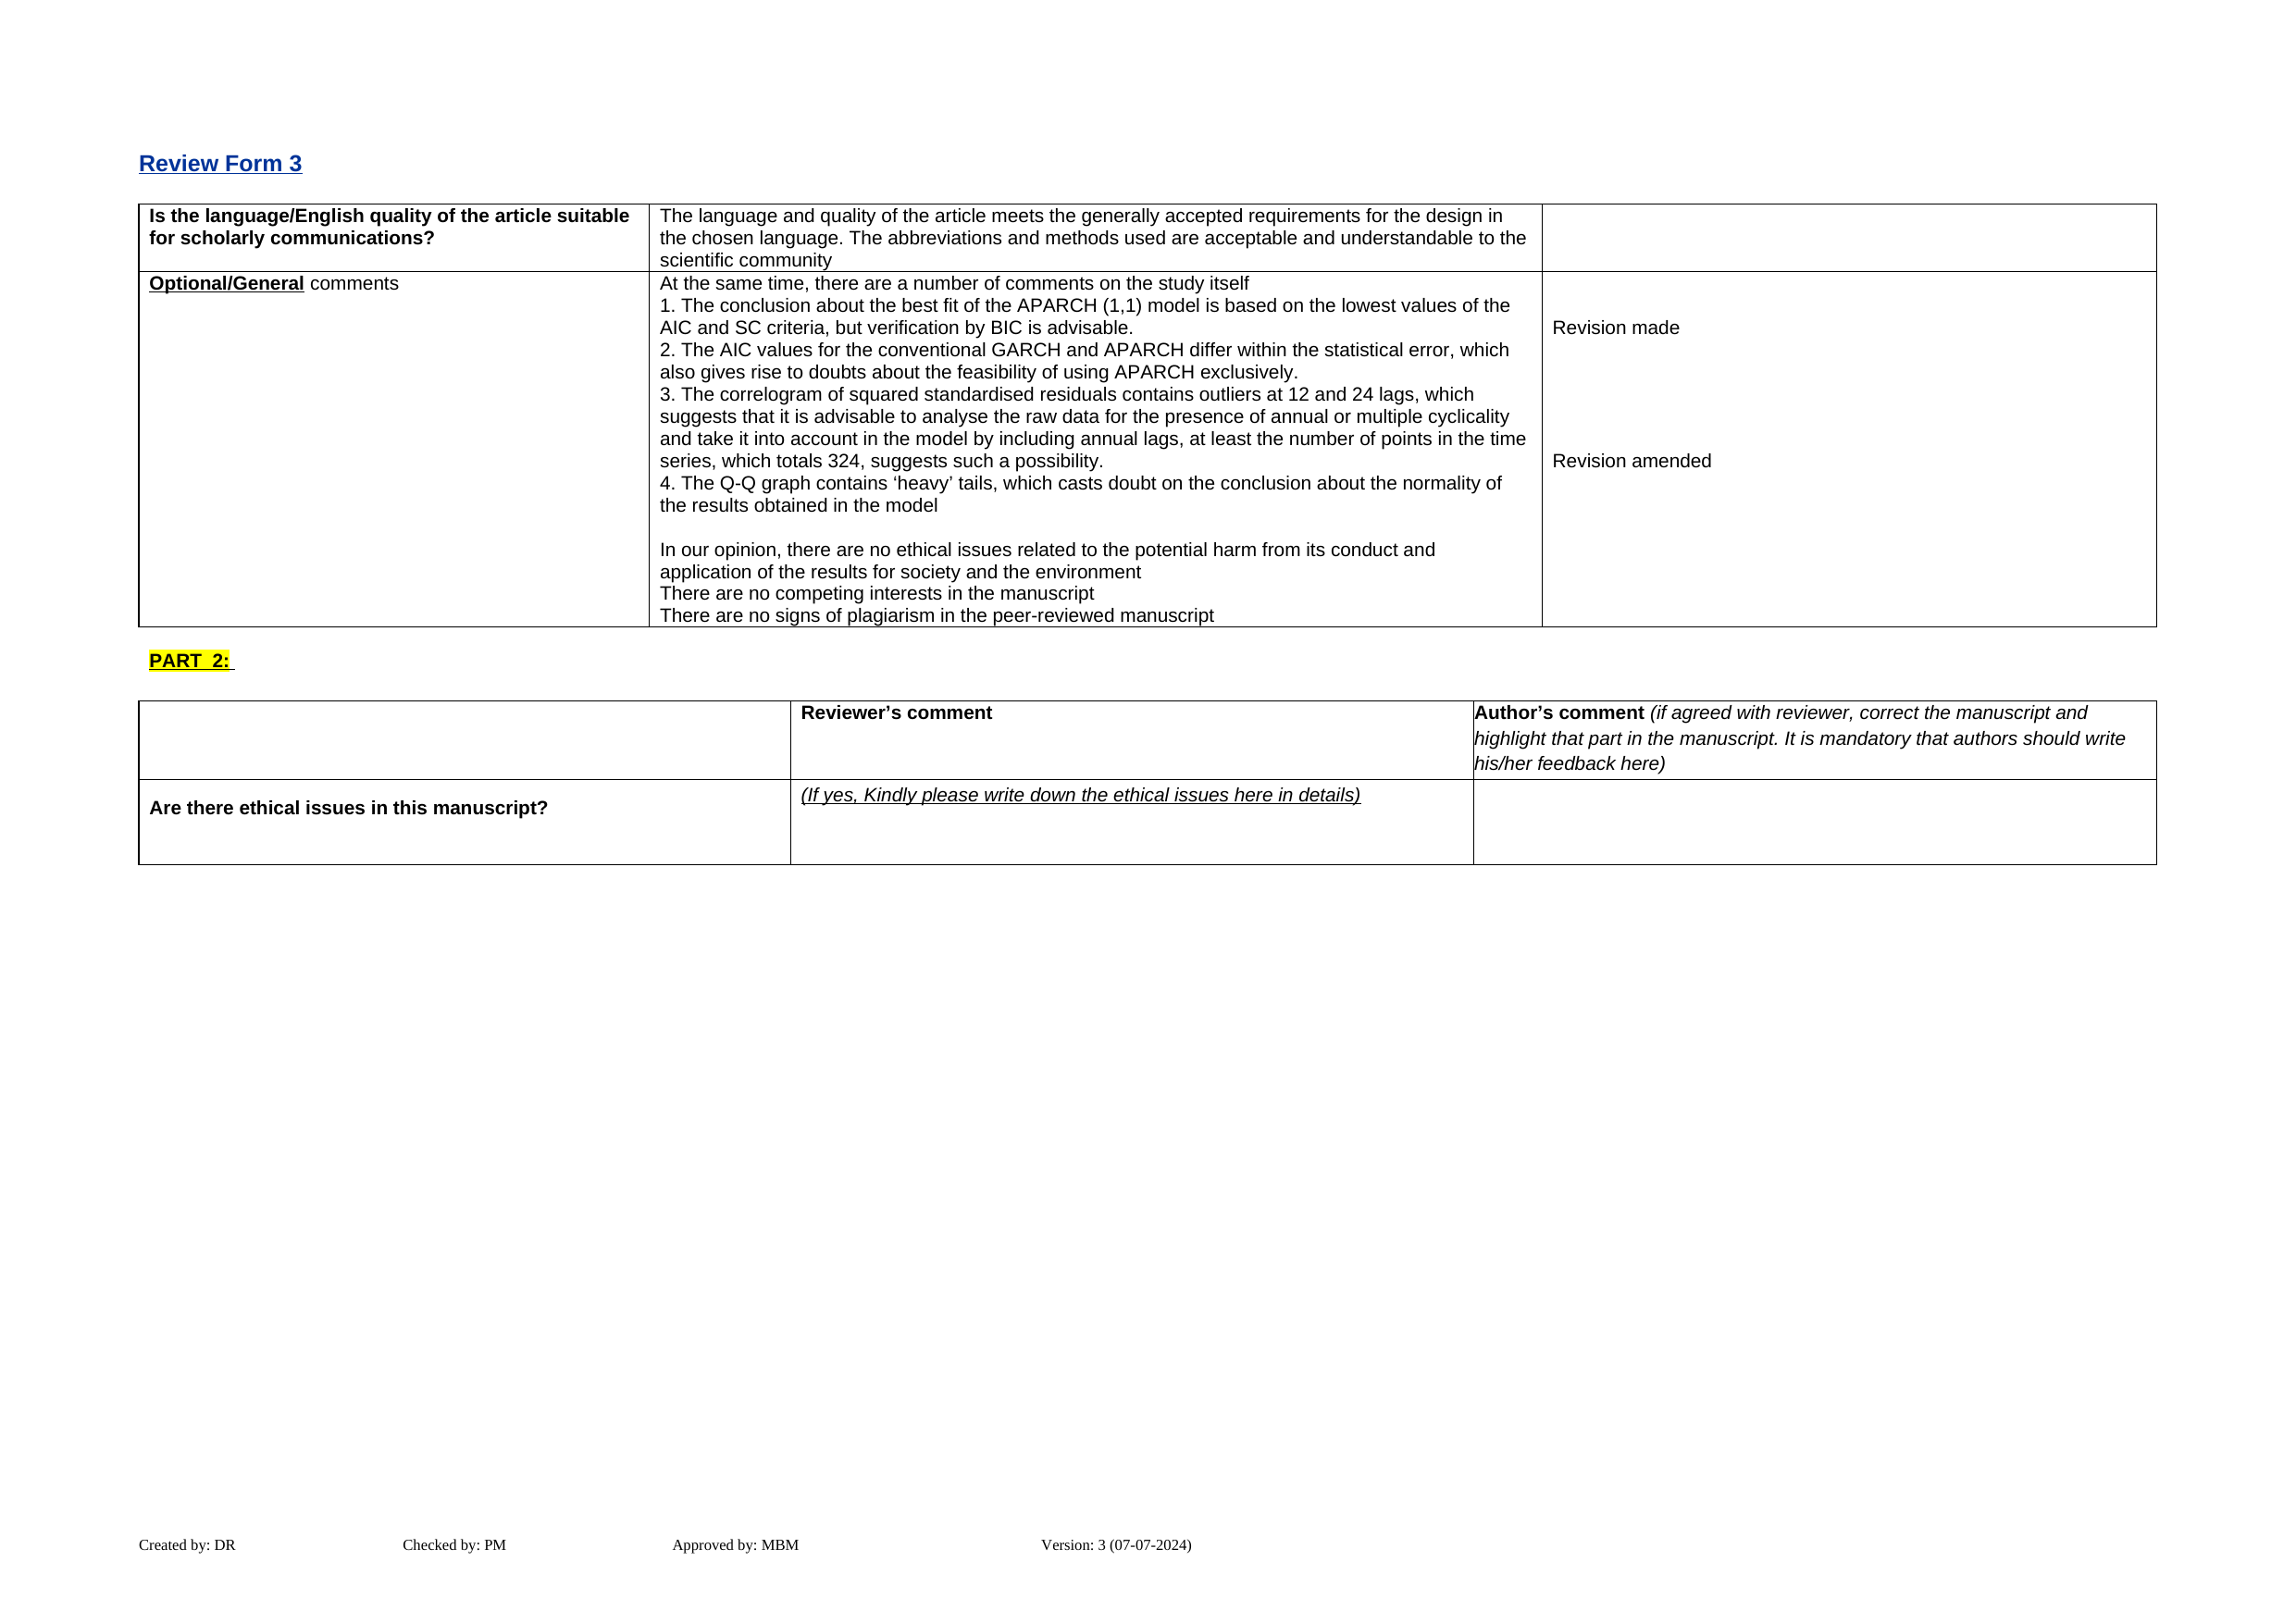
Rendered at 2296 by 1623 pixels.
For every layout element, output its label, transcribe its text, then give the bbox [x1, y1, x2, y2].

table_cell Is the language/English quality of the article suitable for scholarly communications? [140, 204, 649, 271]
table_header PART 2: [139, 650, 2156, 700]
table_cell (If yes, Kindly please write down the ethical issues here in details) [791, 780, 1473, 864]
table_cell At the same time, there are a number of comments on the study itself 1. The conclusion about the best fit of the APARCH (1,1) model is based on the lowest values of the AIC and SC criteria, but verification by BIC is advisable. 2. The AIC values for the conventional GARCH and APARCH differ within the statistical error, which also gives rise to doubts about the feasibility of using APARCH exclusively. 3. The correlogram of squared standardised residuals contains outliers at 12 and 24 lags, which suggests that it is advisable to analyse the raw data for the presence of annual or multiple cyclicality and take it into account in the model by including annual lags, at least the number of points in the time series, which totals 324, suggests such a possibility. 4. The Q-Q graph contains ‘heavy’ tails, which casts doubt on the conclusion about the normality of the results obtained in the model In our opinion, there are no ethical issues related to the potential harm from its conduct and application of the results for society and the environment There are no competing interests in the manuscript There are no signs of plagiarism in the peer-reviewed manuscript [650, 272, 1542, 626]
table_cell [1474, 780, 2156, 864]
table_cell The language and quality of the article meets the generally accepted requirements for the design in the chosen language. The abbreviations and methods used are acceptable and understandable to the scientific community [650, 204, 1542, 271]
table_cell Reviewer’s comment [791, 701, 1473, 779]
table_cell [1543, 204, 2156, 271]
table_cell Optional/General comments [140, 272, 649, 626]
table_cell Are there ethical issues in this manuscript? [140, 780, 790, 864]
table_cell [140, 701, 790, 779]
table_cell Author’s comment (if agreed with reviewer, correct the manuscript and highlight that part in the manuscript. It is mandatory that authors should write his/her feedback here) [1474, 701, 2156, 779]
table_cell Revision made Revision amended [1543, 272, 2156, 626]
